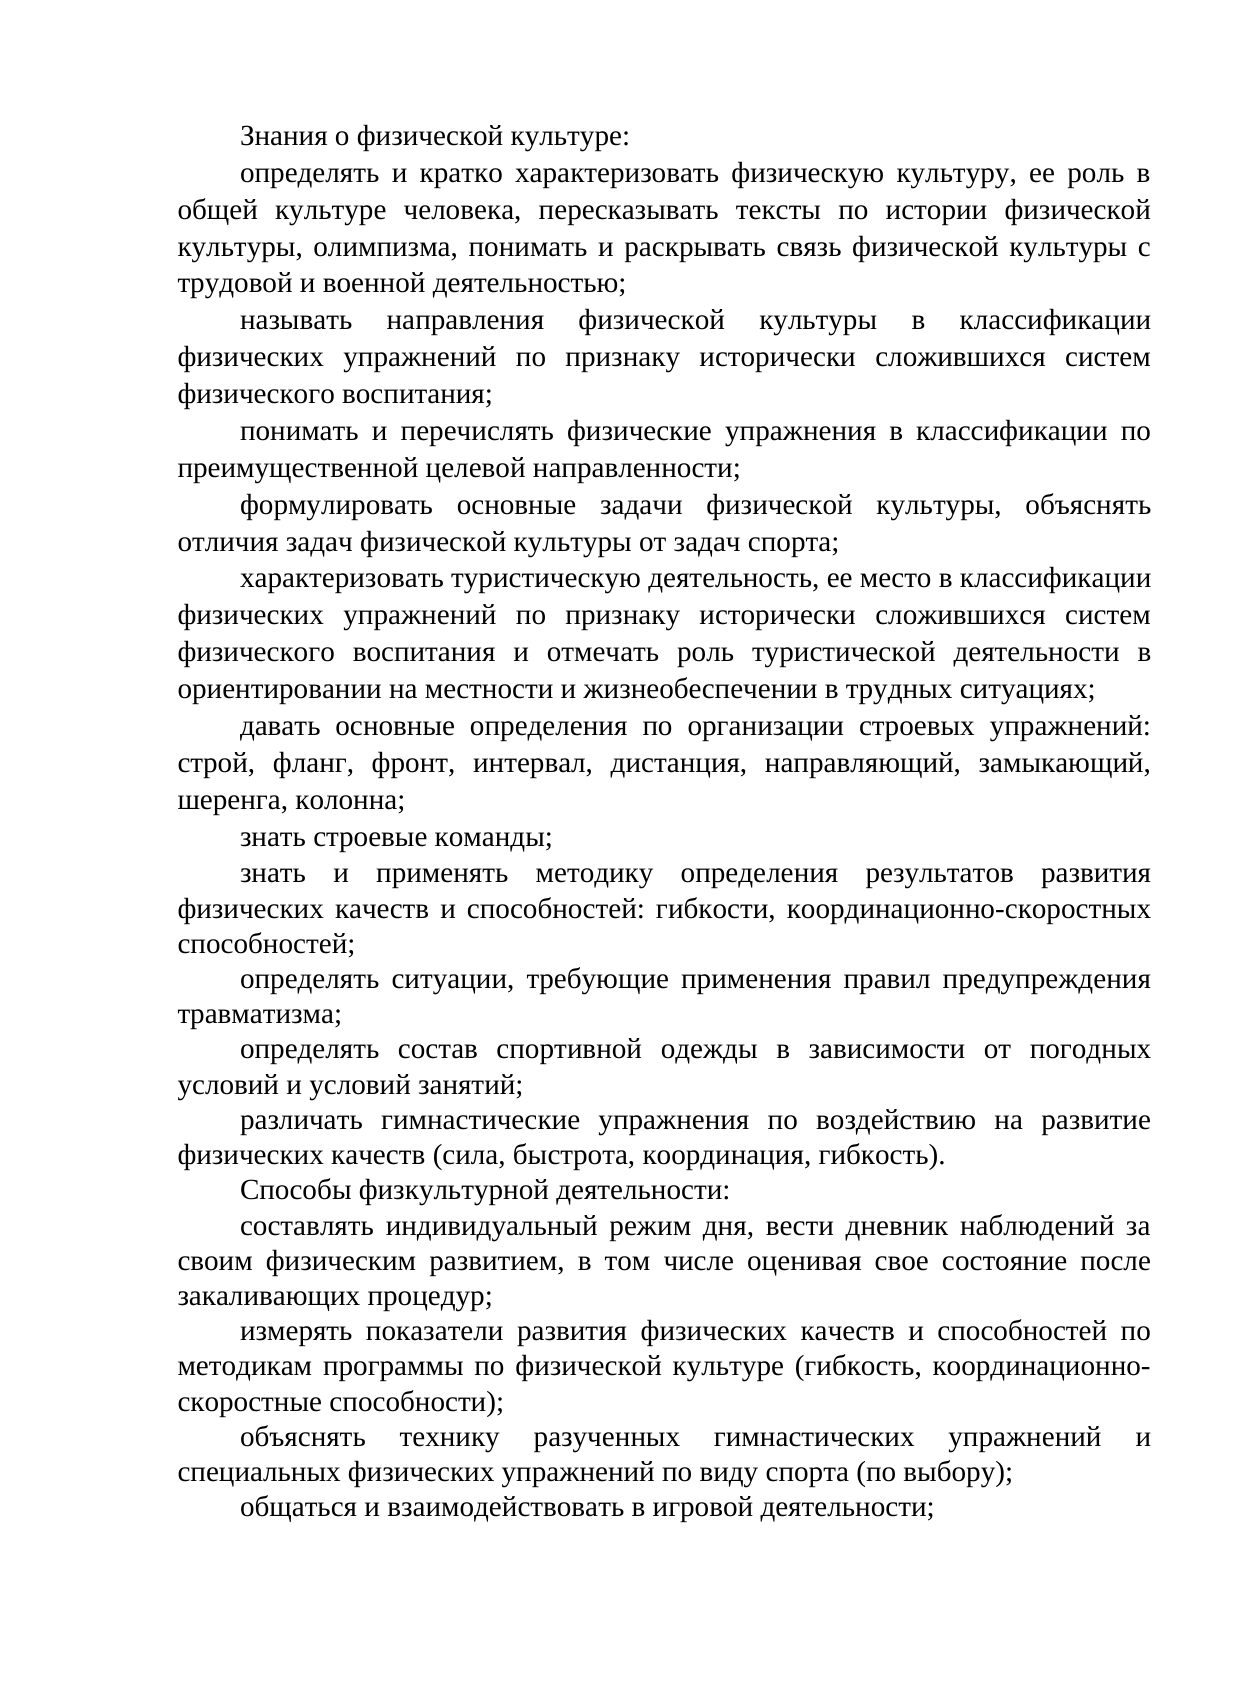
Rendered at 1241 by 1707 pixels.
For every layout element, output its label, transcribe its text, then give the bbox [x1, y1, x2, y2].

text определять состав спортивной одежды в зависимости от погодных условий и условий занятий; [177, 1032, 1152, 1100]
text формулировать основные задачи физической культуры, объяснять отличия задач физической культуры от задач спорта; [177, 487, 1152, 557]
text называть направления физической культуры в классификации физических упражнений по признаку исторически сложившихся систем физического воспитания; [177, 302, 1152, 410]
text различать гимнастические упражнения по воздействию на развитие физических качеств (сила, быстрота, координация, гибкость). [177, 1102, 1152, 1171]
text объяснять технику разученных гимнастических упражнений и специальных физических упражнений по виду спорта (по выбору); [177, 1419, 1152, 1488]
text составлять индивидуальный режим дня, вести дневник наблюдений за своим физическим развитием, в том числе оценивая свое состояние после закаливающих процедур; [177, 1208, 1152, 1312]
text характеризовать туристическую деятельность, ее место в классификации физических упражнений по признаку исторически сложившихся систем физического воспитания и отмечать роль туристической деятельности в ориентировании на местности и жизнеобеспечении в трудных ситуациях; [177, 561, 1152, 705]
text измерять показатели развития физических качеств и способностей по методикам программы по физической культуре (гибкость, координационно-скоростные способности); [177, 1313, 1152, 1417]
text определять ситуации, требующие применения правил предупреждения травматизма; [177, 961, 1152, 1030]
text знать и применять методику определения результатов развития физических качеств и способностей: гибкости, координационно-скоростных способностей; [177, 856, 1152, 959]
text понимать и перечислять физические упражнения в классификации по преимущественной целевой направленности; [177, 413, 1152, 483]
text общаться и взаимодействовать в игровой деятельности; [177, 1489, 1152, 1523]
text знать строевые команды; [177, 819, 1152, 852]
text определять и кратко характеризовать физическую культуру, ее роль в общей культуре человека, пересказывать тексты по истории физической культуры, олимпизма, понимать и раскрывать связь физической культуры с трудовой и военной деятельностью; [177, 155, 1152, 299]
text Знания о физической культуре: [177, 118, 1152, 152]
text Способы физкультурной деятельности: [177, 1172, 1152, 1206]
text давать основные определения по организации строевых упражнений: строй, фланг, фронт, интервал, дистанция, направляющий, замыкающий, шеренга, колонна; [177, 708, 1152, 815]
